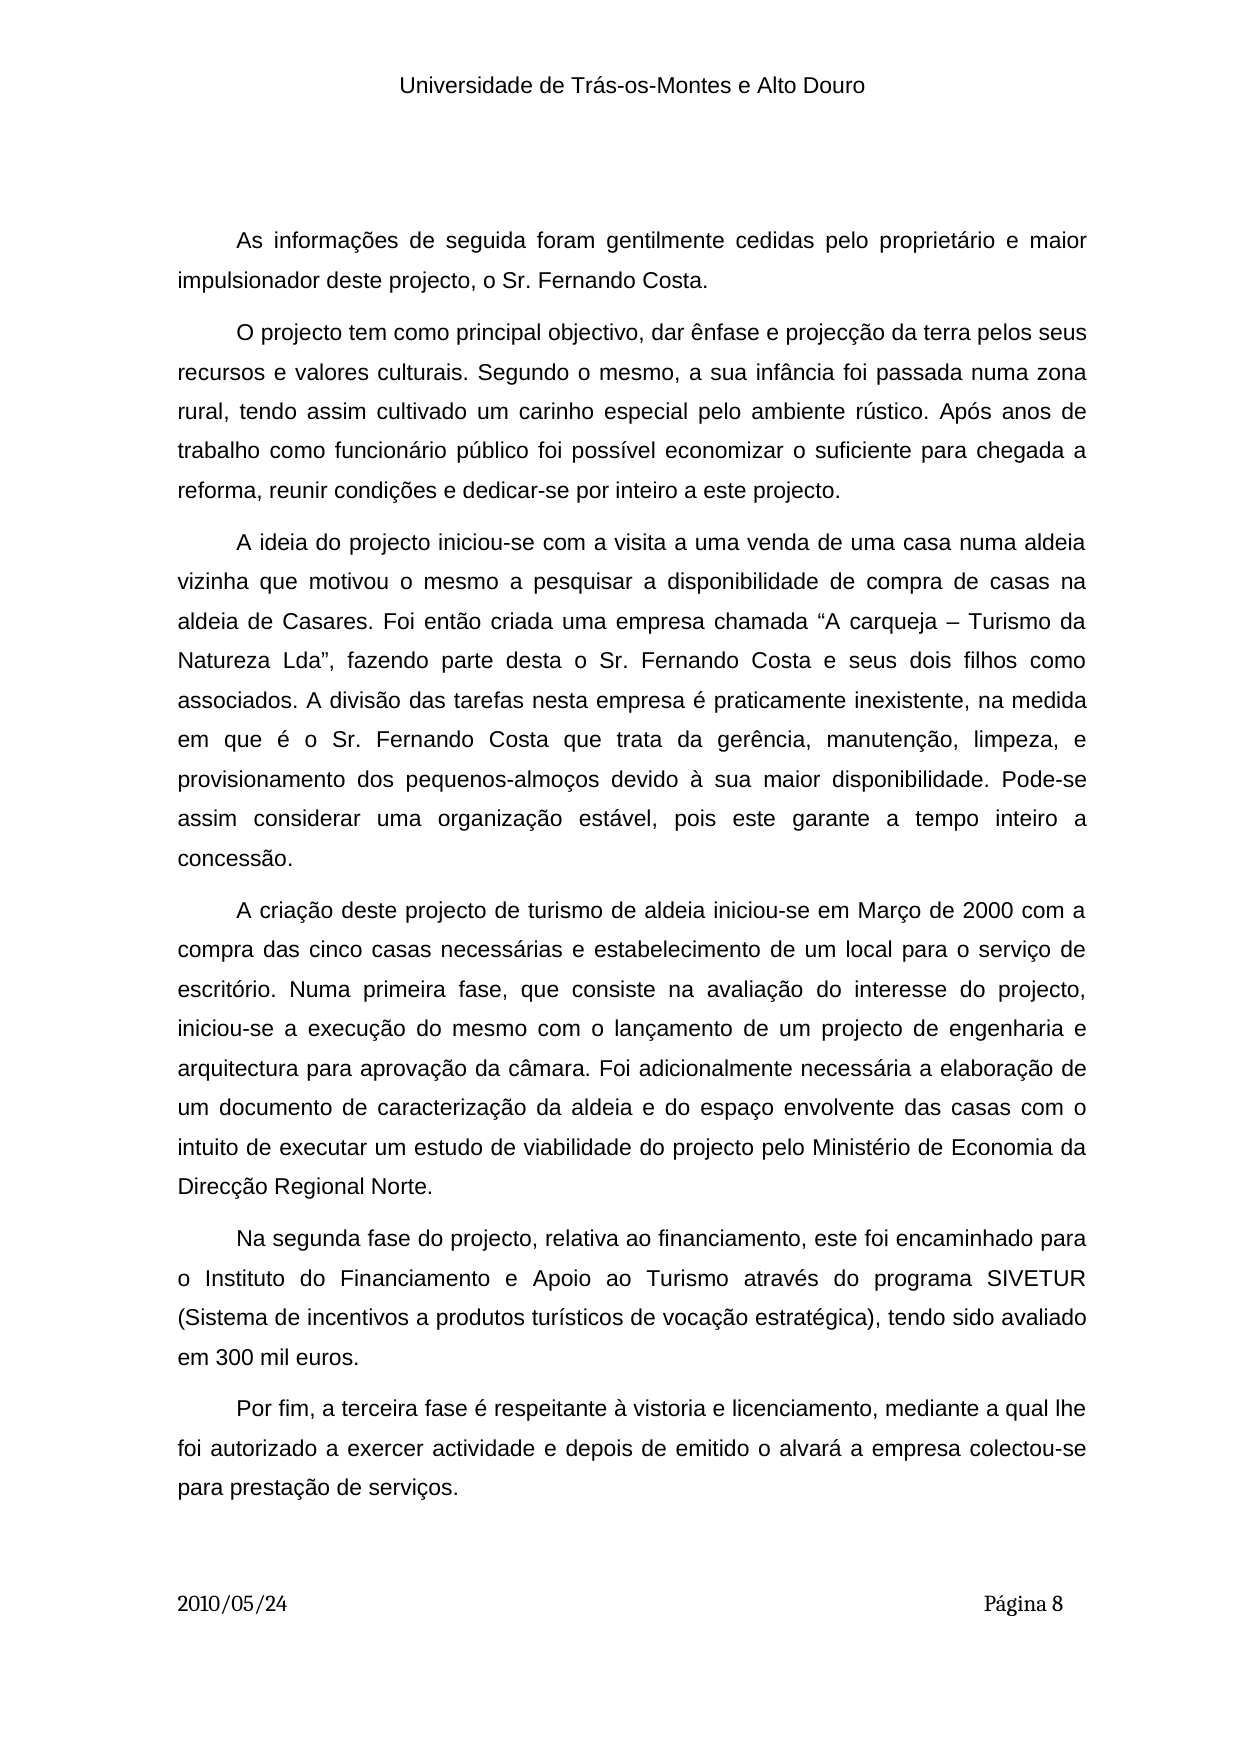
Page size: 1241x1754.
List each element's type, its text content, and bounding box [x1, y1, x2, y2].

text O projecto tem como principal objectivo, dar ênfase e projecção da terra pelos seus recursos e valores culturais. Segundo o mesmo, a sua infância foi passada numa zona rural, tendo assim cultivado um carinho especial pelo ambiente rústico. Após anos de trabalho como funcionário público foi possível economizar o suficiente para chegada a reforma, reunir condições e dedicar-se por inteiro a este projecto. [177, 319, 1087, 503]
text A ideia do projecto iniciou-se com a visita a uma venda de uma casa numa aldeia vizinha que motivou o mesmo a pesquisar a disponibilidade de compra de casas na aldeia de Casares. Foi então criada uma empresa chamada “A carqueja – Turismo da Natureza Lda”, fazendo parte desta o Sr. Fernando Costa e seus dois filhos como associados. A divisão das tarefas nesta empresa é praticamente inexistente, na medida em que é o Sr. Fernando Costa que trata da gerência, manutenção, limpeza, e provisionamento dos pequenos-almoços devido à sua maior disponibilidade. Pode-se assim considerar uma organização estável, pois este garante a tempo inteiro a concessão. [177, 529, 1087, 871]
text Por fim, a terceira fase é respeitante à vistoria e licenciamento, mediante a qual lhe foi autorizado a exercer actividade e depois de emitido o alvará a empresa colectou-se para prestação de serviços. [177, 1395, 1087, 1501]
text As informações de seguida foram gentilmente cedidas pelo proprietário e maior impulsionador deste projecto, o Sr. Fernando Costa. [177, 227, 1087, 293]
text A criação deste projecto de turismo de aldeia iniciou-se em Março de 2000 com a compra das cinco casas necessárias e estabelecimento de um local para o serviço de escritório. Numa primeira fase, que consiste na avaliação do interesse do projecto, iniciou-se a execução do mesmo com o lançamento de um projecto de engenharia e arquitectura para aprovação da câmara. Foi adicionalmente necessária a elaboração de um documento de caracterização da aldeia e do espaço envolvente das casas com o intuito de executar um estudo de viabilidade do projecto pelo Ministério de Economia da Direcção Regional Norte. [177, 897, 1087, 1199]
text Na segunda fase do projecto, relativa ao financiamento, este foi encaminhado para o Instituto do Financiamento e Apoio ao Turismo através do programa SIVETUR (Sistema de incentivos a produtos turísticos de vocação estratégica), tendo sido avaliado em 300 mil euros. [177, 1225, 1087, 1370]
